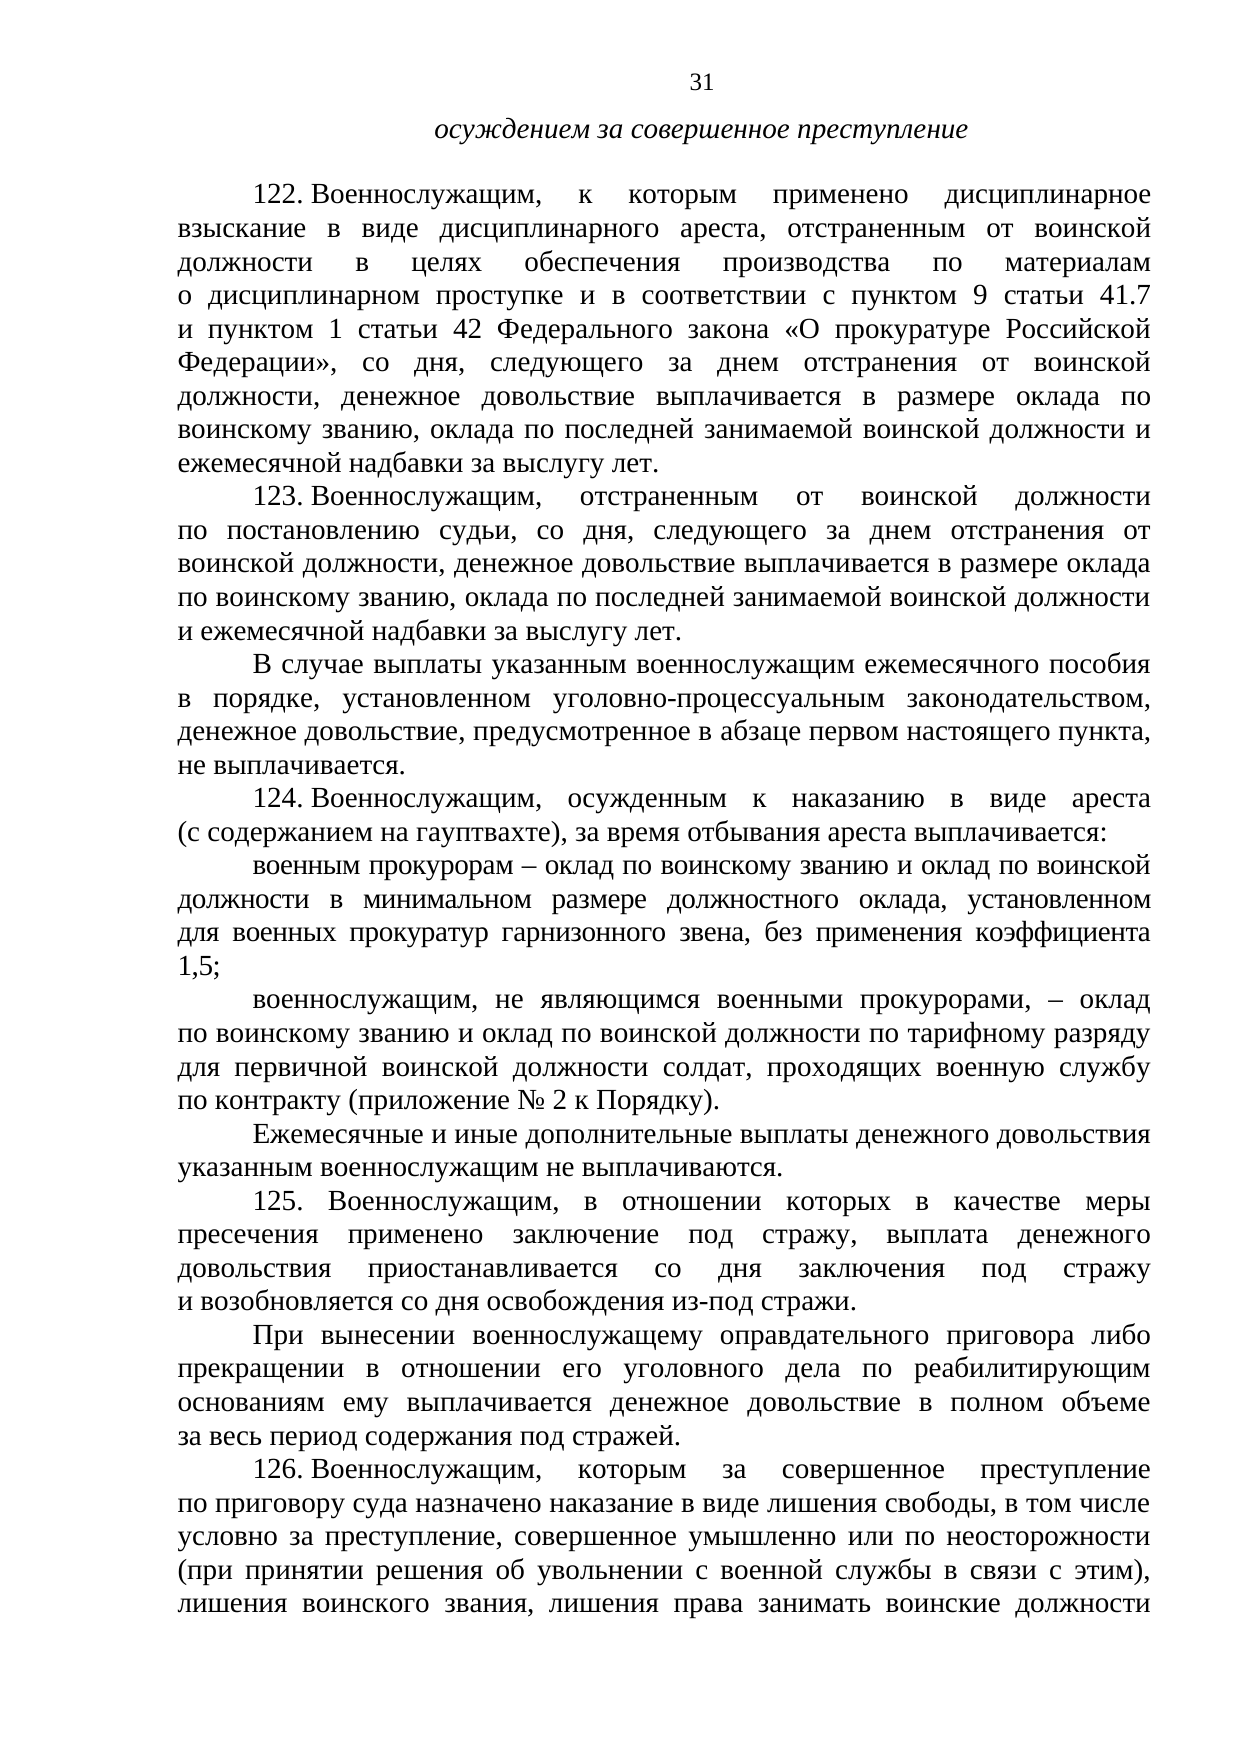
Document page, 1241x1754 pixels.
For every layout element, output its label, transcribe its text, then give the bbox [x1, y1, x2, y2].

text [177, 1451, 1152, 1619]
text 124. Военнослужащим, осужденным к наказанию в виде ареста (с содержанием на гауптвахте), за время отбывания ареста выплачивается: [177, 780, 1152, 847]
text Ежемесячные и иные дополнительные выплаты денежного довольствия указанным военнослужащим не выплачиваются. [177, 1116, 1152, 1183]
text 123. Военнослужащим, отстраненным от воинской должности по постановлению судьи, со дня, следующего за днем отстранения от воинской должности, денежное довольствие выплачивается в размере оклада по воинскому званию, оклада по последней занимаемой воинской должности и ежемесячной надбавки за выслугу лет. [177, 478, 1152, 646]
text 125. Военнослужащим, в отношении которых в качестве меры пресечения применено заключение под стражу, выплата денежного довольствия приостанавливается со дня заключения под стражу и возобновляется со дня освобождения из-под стражи. [177, 1183, 1152, 1317]
text В случае выплаты указанным военнослужащим ежемесячного пособия в порядке, установленном уголовно-процессуальным законодательством, денежное довольствие, предусмотренное в абзаце первом настоящего пункта, не выплачивается. [177, 646, 1152, 780]
subtitle осуждением за совершенное преступление [177, 118, 1152, 143]
text При вынесении военнослужащему оправдательного приговора либо прекращении в отношении его уголовного дела по реабилитирующим основаниям ему выплачивается денежное довольствие в полном объеме за весь период содержания под стражей. [177, 1317, 1152, 1451]
text военным прокурорам – оклад по воинскому званию и оклад по воинской должности в минимальном размере должностного оклада, установленном для военных прокуратур гарнизонного звена, без применения коэффициента 1,5; [177, 847, 1152, 982]
text военнослужащим, не являющимся военными прокурорами, – оклад по воинскому званию и оклад по воинской должности по тарифному разряду для первичной воинской должности солдат, проходящих военную службу по контракту (приложение № 2 к Порядку). [177, 982, 1152, 1116]
text 122. Военнослужащим, к которым применено дисциплинарное взыскание в виде дисциплинарного ареста, отстраненным от воинской должности в целях обеспечения производства по материалам о дисциплинарном проступке и в соответствии с пунктом 9 статьи 41.7 и пунктом 1 статьи 42 Федерального закона «О прокуратуре Российской Федерации», со дня, следующего за днем отстранения от воинской должности, денежное довольствие выплачивается в размере оклада по воинскому званию, оклада по последней занимаемой воинской должности и ежемесячной надбавки за выслугу лет. [177, 177, 1152, 478]
